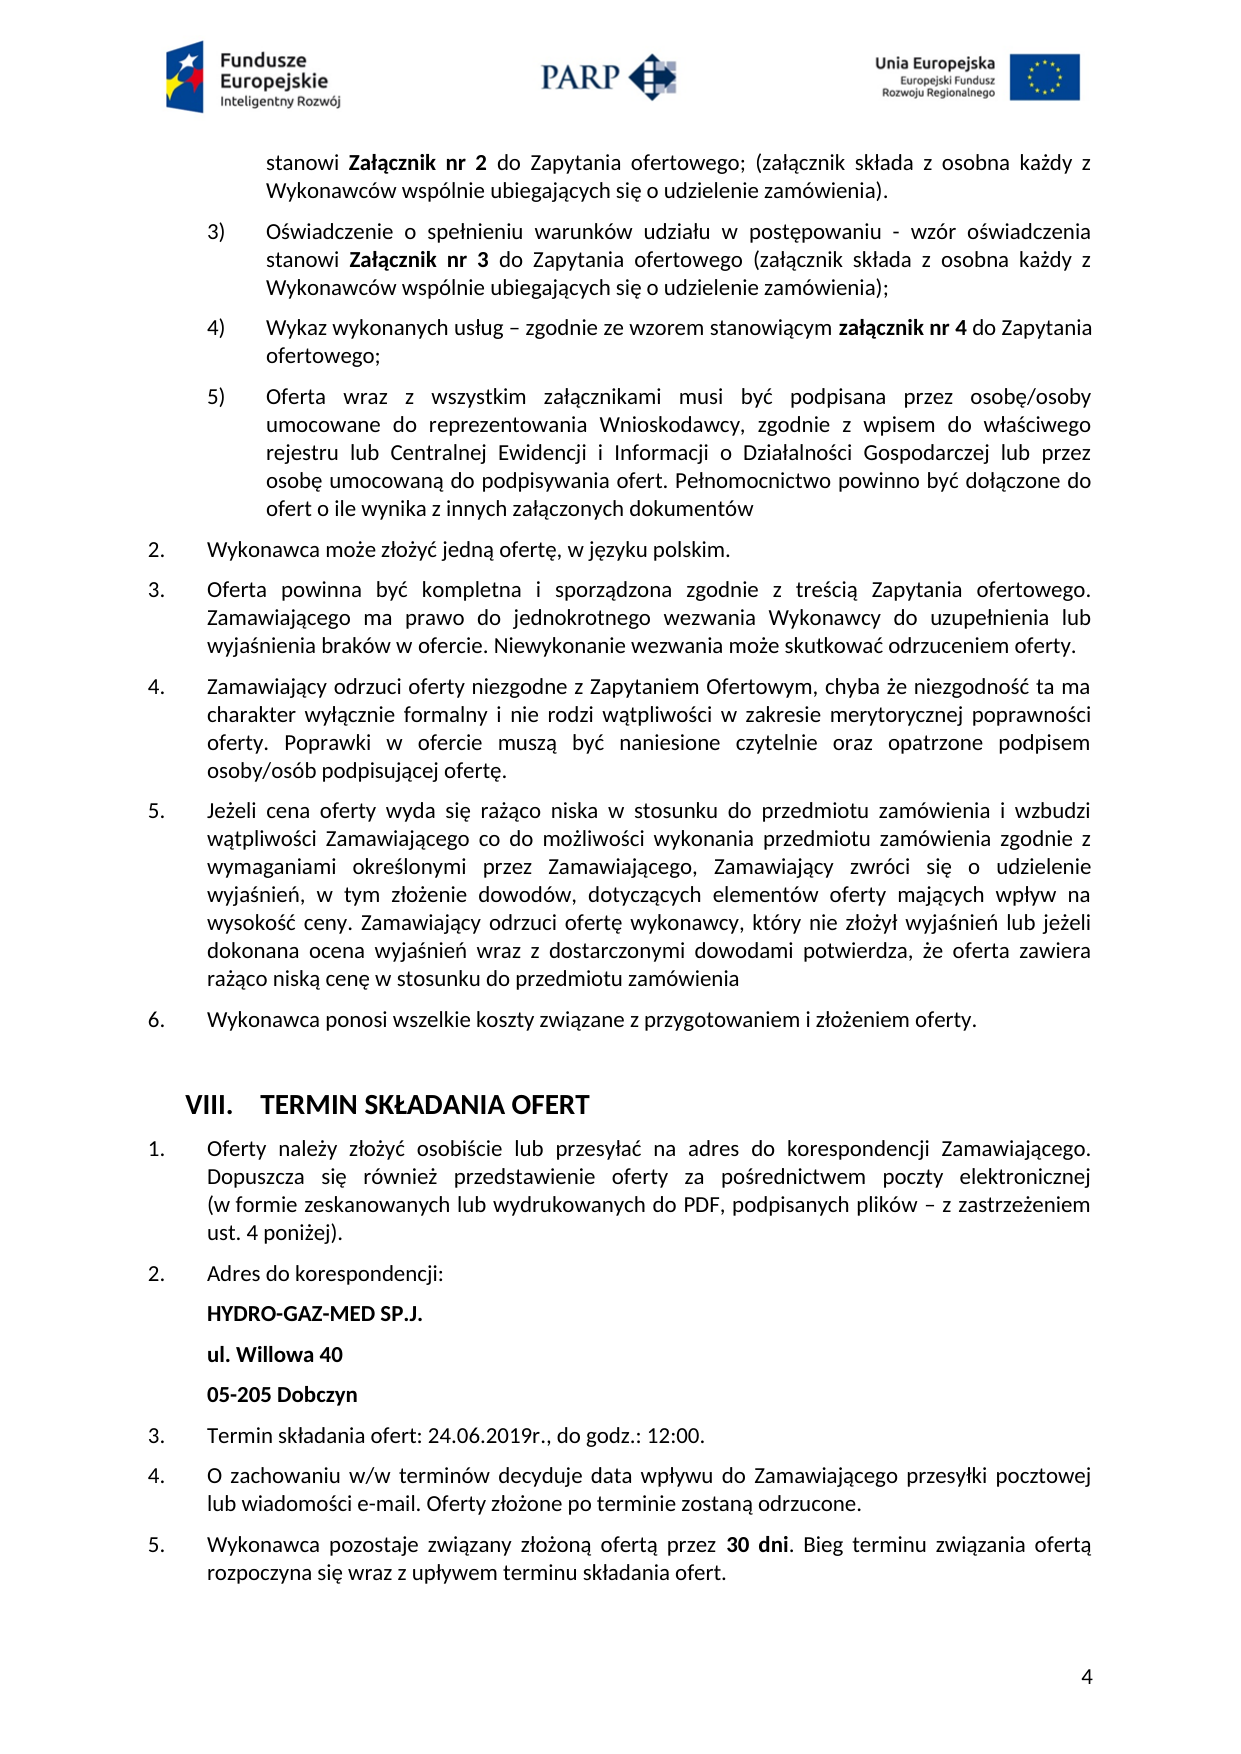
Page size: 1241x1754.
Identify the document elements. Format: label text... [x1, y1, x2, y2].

list ul. Willowa 40 [207, 1340, 1092, 1368]
list HYDRO-GAZ-MED SP.J. [207, 1299, 1092, 1327]
list Oferta powinna być kompletna i sporządzona zgodnie z treścią Zapytania ofertowego. Zamawiającego ma prawo do jednokrotnego wezwania Wykonawcy do uzupełnienia lub wyjaśnienia braków w ofercie. Niewykonanie wezwania może skutkować odrzuceniem oferty. [148, 575, 1092, 659]
list O zachowaniu w/w terminów decyduje data wpływu do Zamawiającego przesyłki pocztowej lub wiadomości e-mail. Oferty złożone po terminie zostaną odrzucone. [148, 1461, 1092, 1517]
list Adres do korespondencji: [148, 1259, 1092, 1287]
list Zamawiający odrzuci oferty niezgodne z Zapytaniem Ofertowym, chyba że niezgodność ta ma charakter wyłącznie formalny i nie rodzi wątpliwości w zakresie merytorycznej poprawności oferty. Poprawki w ofercie muszą być naniesione czytelnie oraz opatrzone podpisem osoby/osób podpisującej ofertę. [148, 672, 1092, 784]
list Oferty należy złożyć osobiście lub przesyłać na adres do korespondencji Zamawiającego. Dopuszcza się również przedstawienie oferty za pośrednictwem poczty elektronicznej (w formie zeskanowanych lub wydrukowanych do PDF, podpisanych plików – z zastrzeżeniem ust. 4 poniżej). [148, 1134, 1092, 1246]
picture [150, 35, 1090, 121]
list Wykonawca pozostaje związany złożoną ofertą przez 30 dni. Bieg terminu związania ofertą rozpoczyna się wraz z upływem terminu składania ofert. [148, 1530, 1092, 1586]
list Wykaz wykonanych usług – zgodnie ze wzorem stanowiącym załącznik nr 4 do Zapytania ofertowego; [207, 313, 1092, 369]
list Termin składania ofert: 24.06.2019r., do godz.: 12:00. [148, 1421, 1092, 1449]
list Wykonawca może złożyć jedną ofertę, w języku polskim. [148, 535, 1092, 563]
list 05-205 Dobczyn [207, 1380, 1092, 1408]
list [207, 148, 1092, 204]
list TERMIN SKŁADANIA OFERT [185, 1086, 1092, 1122]
list Jeżeli cena oferty wyda się rażąco niska w stosunku do przedmiotu zamówienia i wzbudzi wątpliwości Zamawiającego co do możliwości wykonania przedmiotu zamówienia zgodnie z wymaganiami określonymi przez Zamawiającego, Zamawiający zwróci się o udzielenie wyjaśnień, w tym złożenie dowodów, dotyczących elementów oferty mających wpływ na wysokość ceny. Zamawiający odrzuci ofertę wykonawcy, który nie złożył wyjaśnień lub jeżeli dokonana ocena wyjaśnień wraz z dostarczonymi dowodami potwierdza, że oferta zawiera rażąco niską cenę w stosunku do przedmiotu zamówienia [148, 796, 1092, 992]
list Oferta wraz z wszystkim załącznikami musi być podpisana przez osobę/osoby umocowane do reprezentowania Wnioskodawcy, zgodnie z wpisem do właściwego rejestru lub Centralnej Ewidencji i Informacji o Działalności Gospodarczej lub przez osobę umocowaną do podpisywania ofert. Pełnomocnictwo powinno być dołączone do ofert o ile wynika z innych załączonych dokumentów [207, 382, 1092, 522]
list Oświadczenie o spełnieniu warunków udziału w postępowaniu - wzór oświadczenia stanowi Załącznik nr 3 do Zapytania ofertowego (załącznik składa z osobna każdy z Wykonawców wspólnie ubiegających się o udzielenie zamówienia); [207, 217, 1092, 301]
list Wykonawca ponosi wszelkie koszty związane z przygotowaniem i złożeniem oferty. [148, 1005, 1092, 1033]
